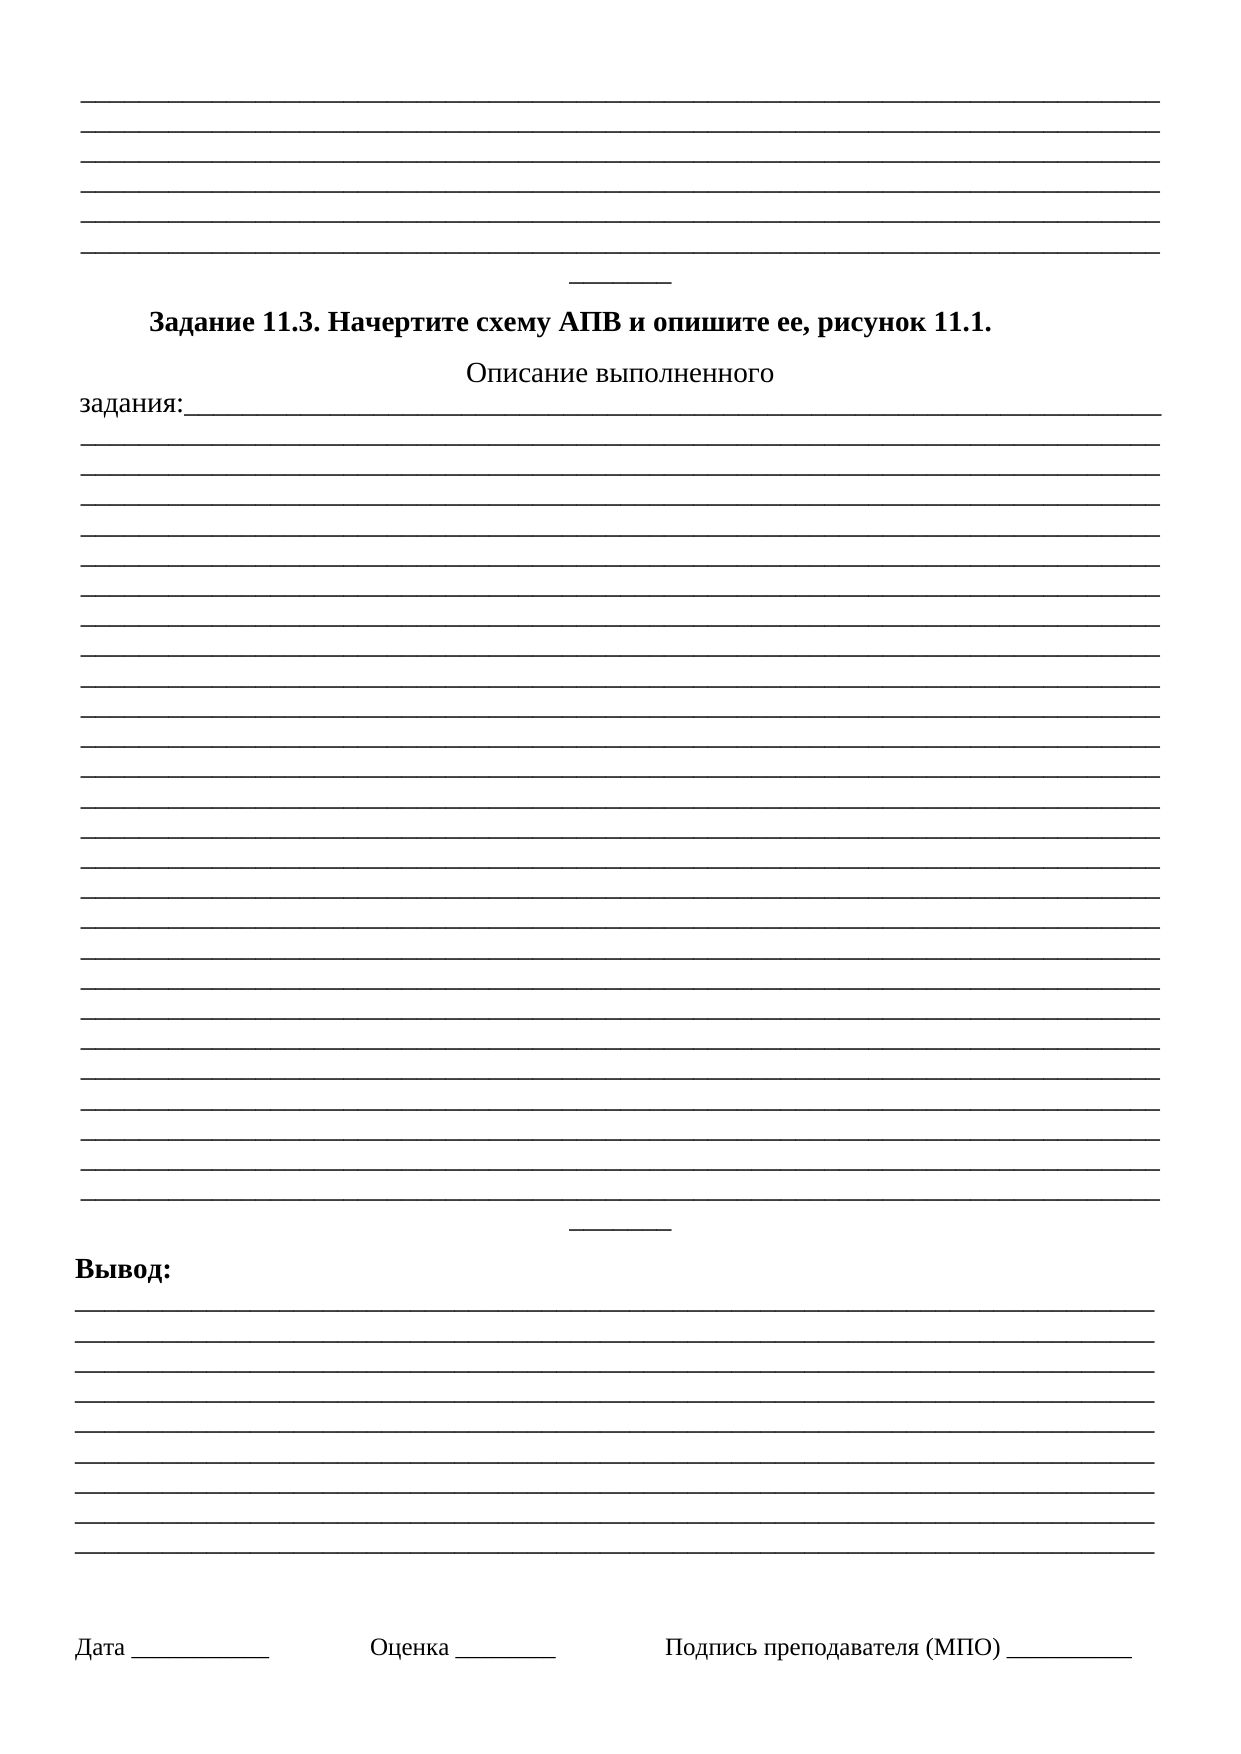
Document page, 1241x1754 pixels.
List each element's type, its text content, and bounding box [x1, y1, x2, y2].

text Описание выполненного задания:______________________________________________________________________________________________________________________________________________________________________________________________________________________________________________________________________________________________________________________________________________________________________________________________________________________________________________________________________________________________________________________________________________________________________________________________________________________________________________________________________________________________________________________________________________________________________________________________________________________________________________________________________________________________________________________________________________________________________________________________________________________________________________________________________________________________________________________________________________________________________________________________________________________________________________________________________________________________________________________________________________________________________________________________________________________________________________________________________________________________________________________________________________________________________________________________________________________________________________________________________________________________________________________________________________________________________________________________________________________________________________________________________________________________________________________________________________________________________________________________________________________________________________________________________________ [75, 358, 1165, 1234]
text Дата ___________ Оценка ________ Подпись преподавателя (МПО) __________ [75, 1632, 1165, 1661]
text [75, 75, 1165, 286]
text Вывод: __________________________________________________________________________________________________________________________________________________________________________________________________________________________________________________________________________________________________________________________________________________________________________________________________________________________________________________________________________________________________________________________________________________________________________________________________________________________________________________________________________________________ [75, 1255, 1165, 1557]
text Задание 11.3. Начертите схему АПВ и опишите ее, рисунок 11.1. [75, 307, 1165, 337]
